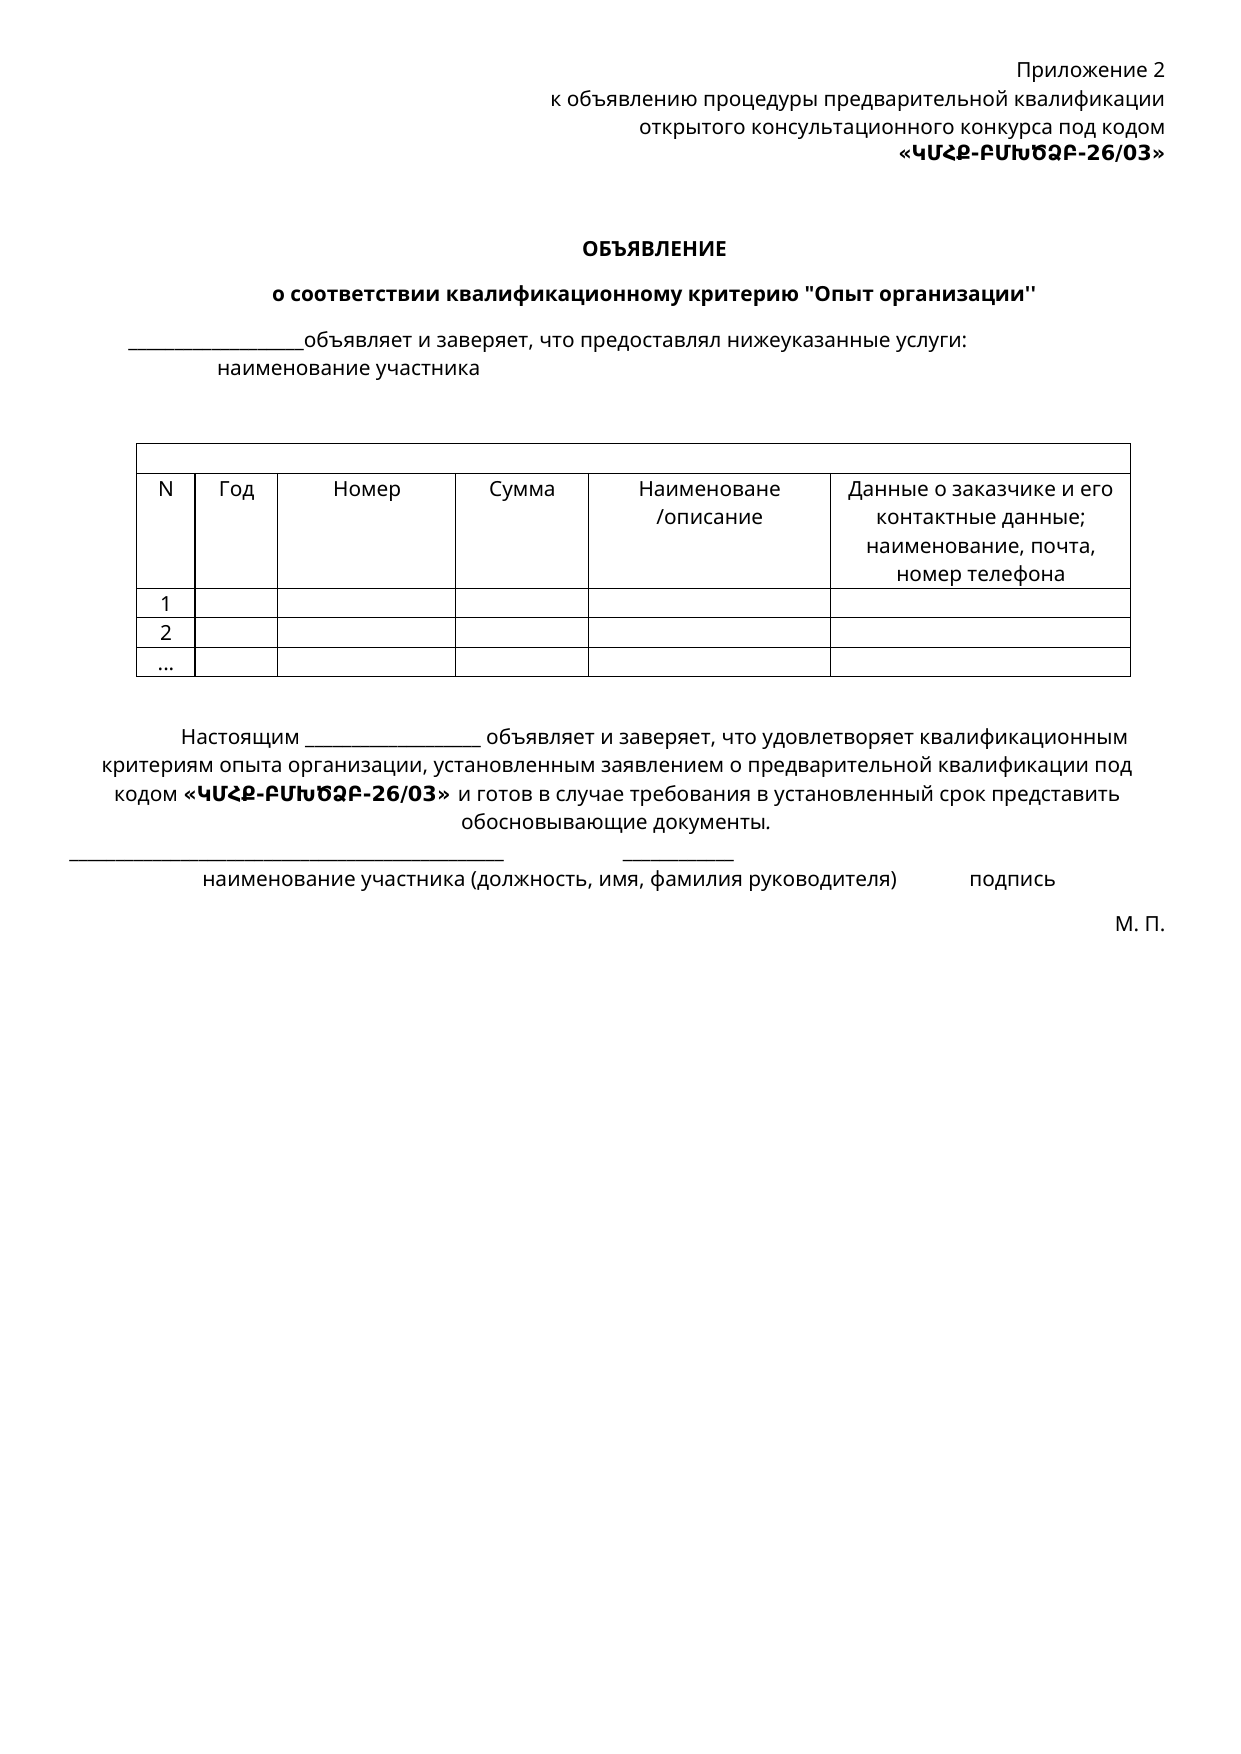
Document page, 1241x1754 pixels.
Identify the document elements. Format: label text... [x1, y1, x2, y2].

text Настоящим ___________________ объявляет и заверяет, что удовлетворяет квалификационным критериям опыта организации, установленным заявлением о предварительной квалификации под кодом «ԿՄՀՔ-ԲՄԽԾՁԲ-26/03» и готов в случае требования в установленный срок представить обосновывающие документы. [69, 722, 1165, 836]
table_cell [196, 648, 277, 676]
table_cell [831, 648, 1130, 676]
table_cell [589, 589, 830, 617]
table_cell N [137, 474, 194, 588]
text открытого консультационного конкурса под кодом [69, 112, 1165, 141]
table_cell [589, 618, 830, 647]
table_cell [196, 618, 277, 647]
table_cell [831, 589, 1130, 617]
table_cell [196, 589, 277, 617]
table_cell Номер [278, 474, 455, 588]
table_cell Сумма [456, 474, 588, 588]
text Приложение 2 [69, 56, 1165, 84]
table_cell [456, 618, 588, 647]
table_cell Год [196, 474, 277, 588]
text наименование участника (должность, имя, фамилия руководителя) подпись [128, 864, 1165, 893]
table_cell ... [137, 648, 194, 676]
table_cell Наименоване /описание [589, 474, 830, 588]
table_cell [278, 648, 455, 676]
text «ԿՄՀՔ-ԲՄԽԾՁԲ-26/03» [69, 141, 1165, 165]
text ___________________объявляет и заверяет, что предоставлял нижеуказанные услуги: [69, 325, 1165, 353]
table_cell [278, 589, 455, 617]
table_cell [831, 618, 1130, 647]
table_cell [589, 648, 830, 676]
text _______________________________________________ ____________ [69, 836, 1165, 864]
text о соответствии квалификационному критерию "Опыт организации'' [128, 279, 1106, 308]
table_cell Данные о заказчике и его контактные данные; наименование, почта, номер телефона [831, 474, 1130, 588]
text М. П. [69, 909, 1165, 938]
table_cell 2 [137, 618, 194, 647]
table_cell 1 [137, 589, 194, 617]
table_cell [278, 618, 455, 647]
text к объявлению процедуры предварительной квалификации [69, 84, 1165, 112]
table_header [137, 444, 1130, 473]
text ОБЪЯВЛЕНИЕ [128, 234, 1106, 263]
table_cell [456, 589, 588, 617]
table_cell [456, 648, 588, 676]
text наименование участника [143, 353, 1165, 382]
